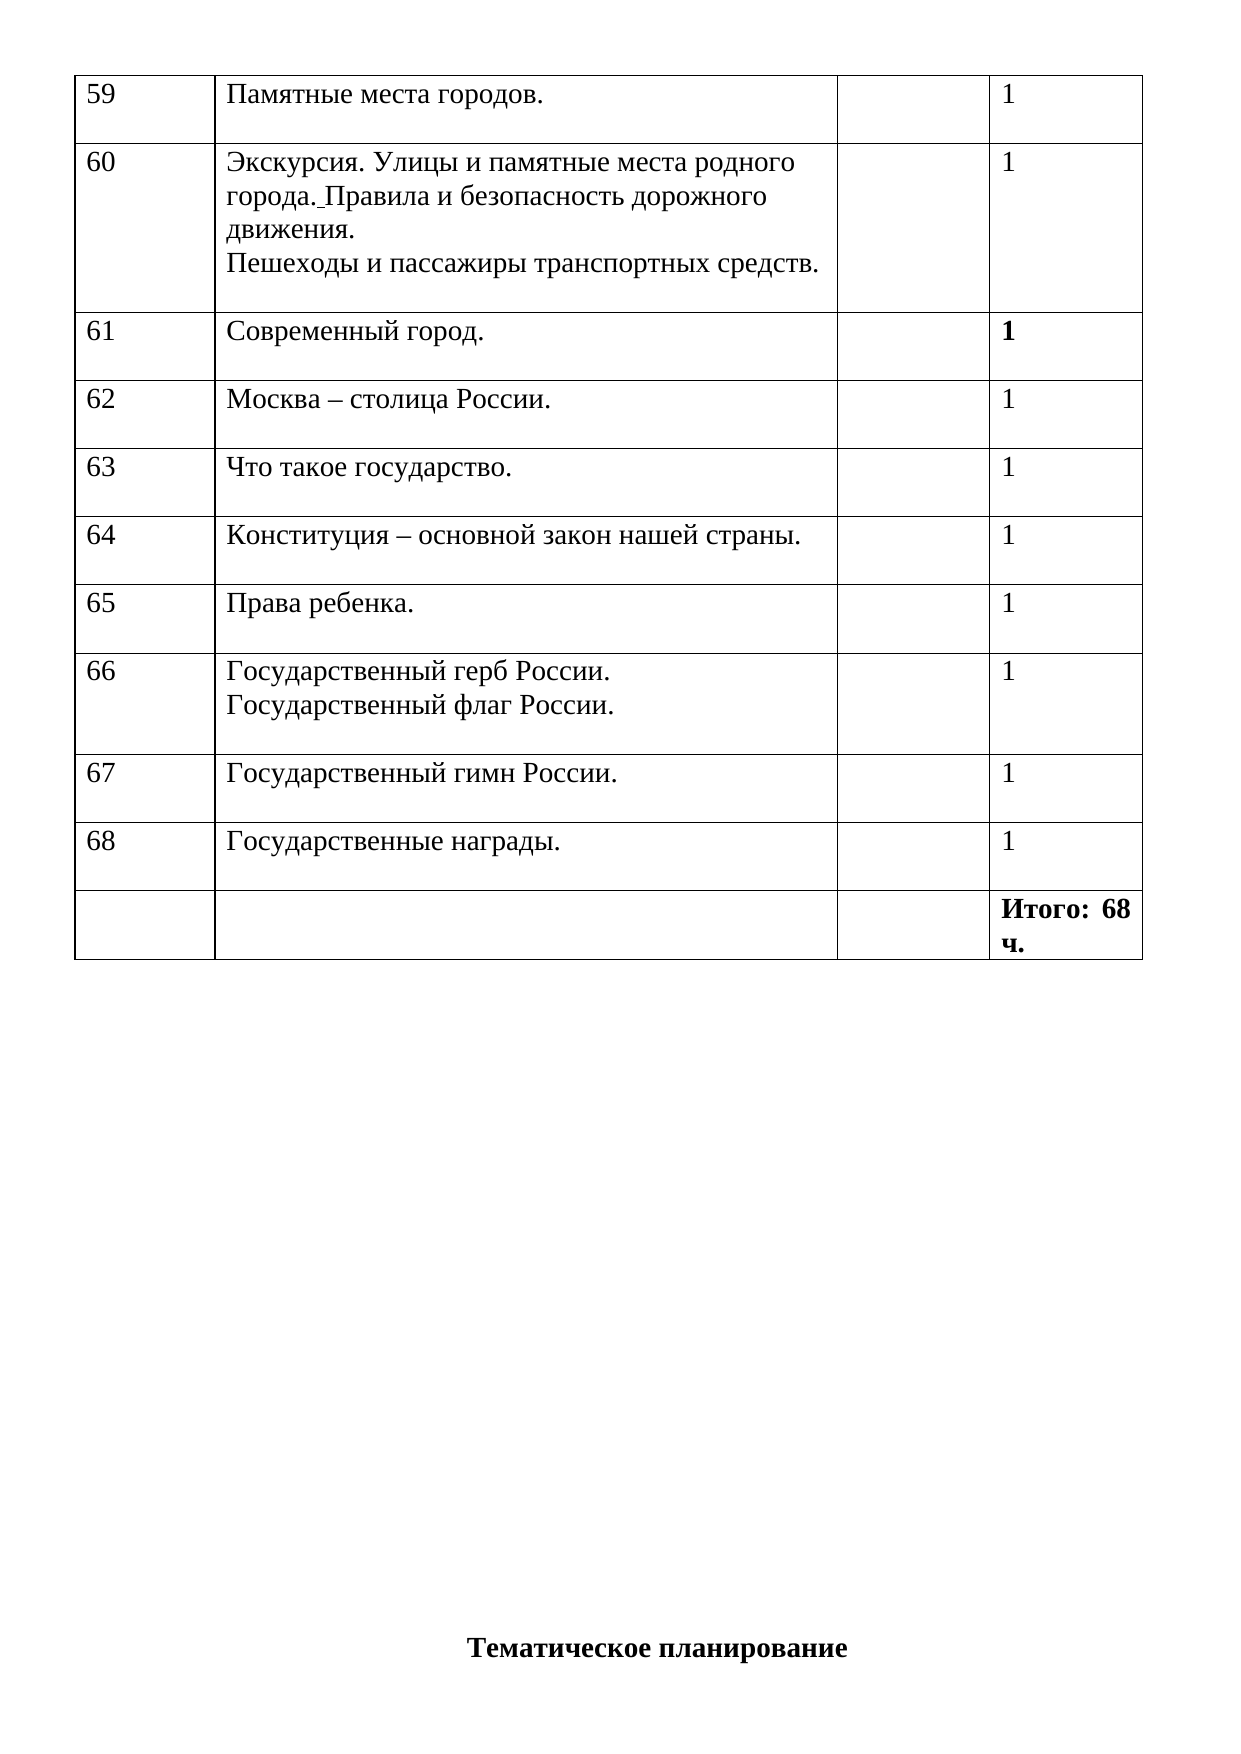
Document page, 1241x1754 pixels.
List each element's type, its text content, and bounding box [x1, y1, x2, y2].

table_cell 68 [76, 823, 214, 890]
table_cell Современный город. [216, 313, 837, 380]
table_cell 1 [990, 313, 1142, 380]
table_cell 1 [990, 823, 1142, 890]
table_cell 1 [990, 755, 1142, 822]
table_cell 1 [990, 144, 1142, 312]
table_cell 1 [990, 654, 1142, 754]
table_cell 62 [76, 381, 214, 448]
table_cell [838, 654, 989, 754]
table_cell [838, 144, 989, 312]
table_cell [76, 891, 214, 958]
table_cell [216, 891, 837, 958]
table_cell Государственный герб России. Государственный флаг России. [216, 654, 837, 754]
table_cell 1 [990, 585, 1142, 652]
table_cell Государственные награды. [216, 823, 837, 890]
table_cell 59 [76, 76, 214, 143]
table_cell [838, 449, 989, 516]
table_cell [838, 381, 989, 448]
table_cell [838, 517, 989, 584]
table_cell [838, 585, 989, 652]
table_cell 65 [76, 585, 214, 652]
table_cell 66 [76, 654, 214, 754]
table_cell Москва – столица России. [216, 381, 837, 448]
table_cell 64 [76, 517, 214, 584]
table_cell Конституция – основной закон нашей страны. [216, 517, 837, 584]
table_cell Памятные места городов. [216, 76, 837, 143]
table_cell 1 [990, 76, 1142, 143]
table_cell [838, 76, 989, 143]
table_cell 67 [76, 755, 214, 822]
table_cell Экскурсия. Улицы и памятные места родного города. Правила и безопасность дорожного движения. Пешеходы и пассажиры транспортных средств. [216, 144, 837, 312]
table_cell 1 [990, 517, 1142, 584]
table_cell 1 [990, 381, 1142, 448]
table_cell [838, 891, 989, 958]
table_cell 61 [76, 313, 214, 380]
table_cell 60 [76, 144, 214, 312]
table_cell Итого: 68 ч. [990, 891, 1142, 958]
table_cell Государственный гимн России. [216, 755, 837, 822]
table_cell 63 [76, 449, 214, 516]
table_cell 1 [990, 449, 1142, 516]
table_cell Права ребенка. [216, 585, 837, 652]
text Тематическое планирование [75, 1630, 1165, 1664]
table_cell [838, 755, 989, 822]
table_cell [838, 313, 989, 380]
table_cell [838, 823, 989, 890]
table_cell Что такое государство. [216, 449, 837, 516]
